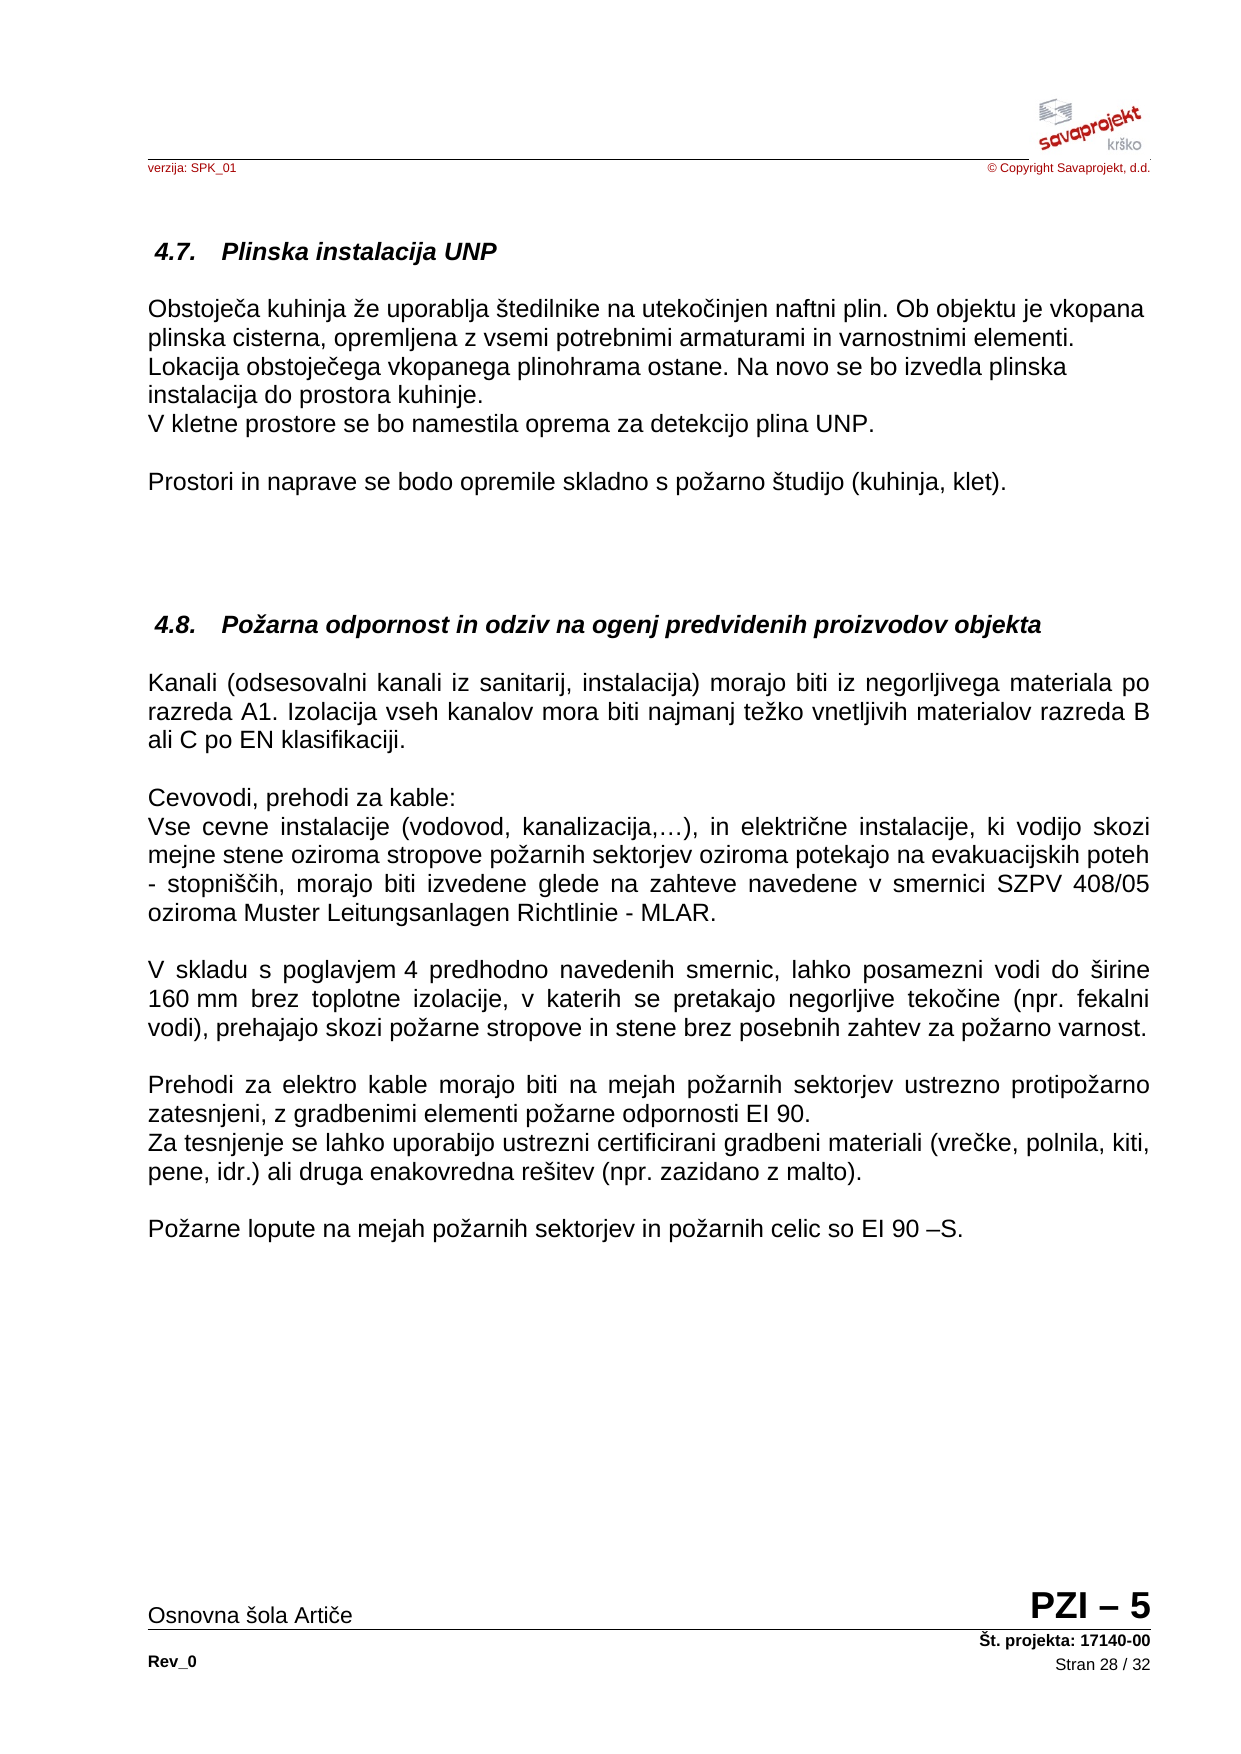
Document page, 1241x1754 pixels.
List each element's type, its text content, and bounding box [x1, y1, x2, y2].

text Za tesnjenje se lahko uporabijo ustrezni certificirani gradbeni materiali (vrečke, polnila, kiti, pene, idr.) ali druga enakovredna rešitev (npr. zazidano z malto). [148, 1128, 1152, 1186]
text Prostori in naprave se bodo opremile skladno s požarno študijo (kuhinja, klet). [148, 467, 1152, 496]
text Obstoječa kuhinja že uporablja štedilnike na utekočinjen naftni plin. Ob objektu je vkopana plinska cisterna, opremljena z vsemi potrebnimi armaturami in varnostnimi elementi. [148, 294, 1152, 352]
text Vse cevne instalacije (vodovod, kanalizacija,…), in električne instalacije, ki vodijo skozi mejne stene oziroma stropove požarnih sektorjev oziroma potekajo na evakuacijskih poteh - stopniščih, morajo biti izvedene glede na zahteve navedene v smernici SZPV 408/05 oziroma Muster Leitungsanlagen Richtlinie - MLAR. [148, 812, 1152, 927]
text Lokacija obstoječega vkopanega plinohrama ostane. Na novo se bo izvedla plinska instalacija do prostora kuhinje. [148, 352, 1152, 409]
text V skladu s poglavjem 4 predhodno navedenih smernic, lahko posamezni vodi do širine 160 mm brez toplotne izolacije, v katerih se pretakajo negorljive tekočine (npr. fekalni vodi), prehajajo skozi požarne stropove in stene brez posebnih zahtev za požarno varnost. [148, 956, 1152, 1042]
subtitle Požarna odpornost in odziv na ogenj predvidenih proizvodov objekta [154, 611, 1152, 639]
picture [1029, 88, 1151, 160]
text Prehodi za elektro kable morajo biti na mejah požarnih sektorjev ustrezno protipožarno zatesnjeni, z gradbenimi elementi požarne odpornosti EI 90. [148, 1071, 1152, 1128]
subtitle Plinska instalacija UNP [154, 237, 1152, 266]
text V kletne prostore se bo namestila oprema za detekcijo plina UNP. [148, 409, 1152, 438]
text Požarne lopute na mejah požarnih sektorjev in požarnih celic so EI 90 –S. [148, 1214, 1152, 1243]
text Cevovodi, prehodi za kable: [148, 783, 1152, 812]
text Kanali (odsesovalni kanali iz sanitarij, instalacija) morajo biti iz negorljivega materiala po razreda A1. Izolacija vseh kanalov mora biti najmanj težko vnetljivih materialov razreda B ali C po EN klasifikaciji. [148, 668, 1152, 754]
